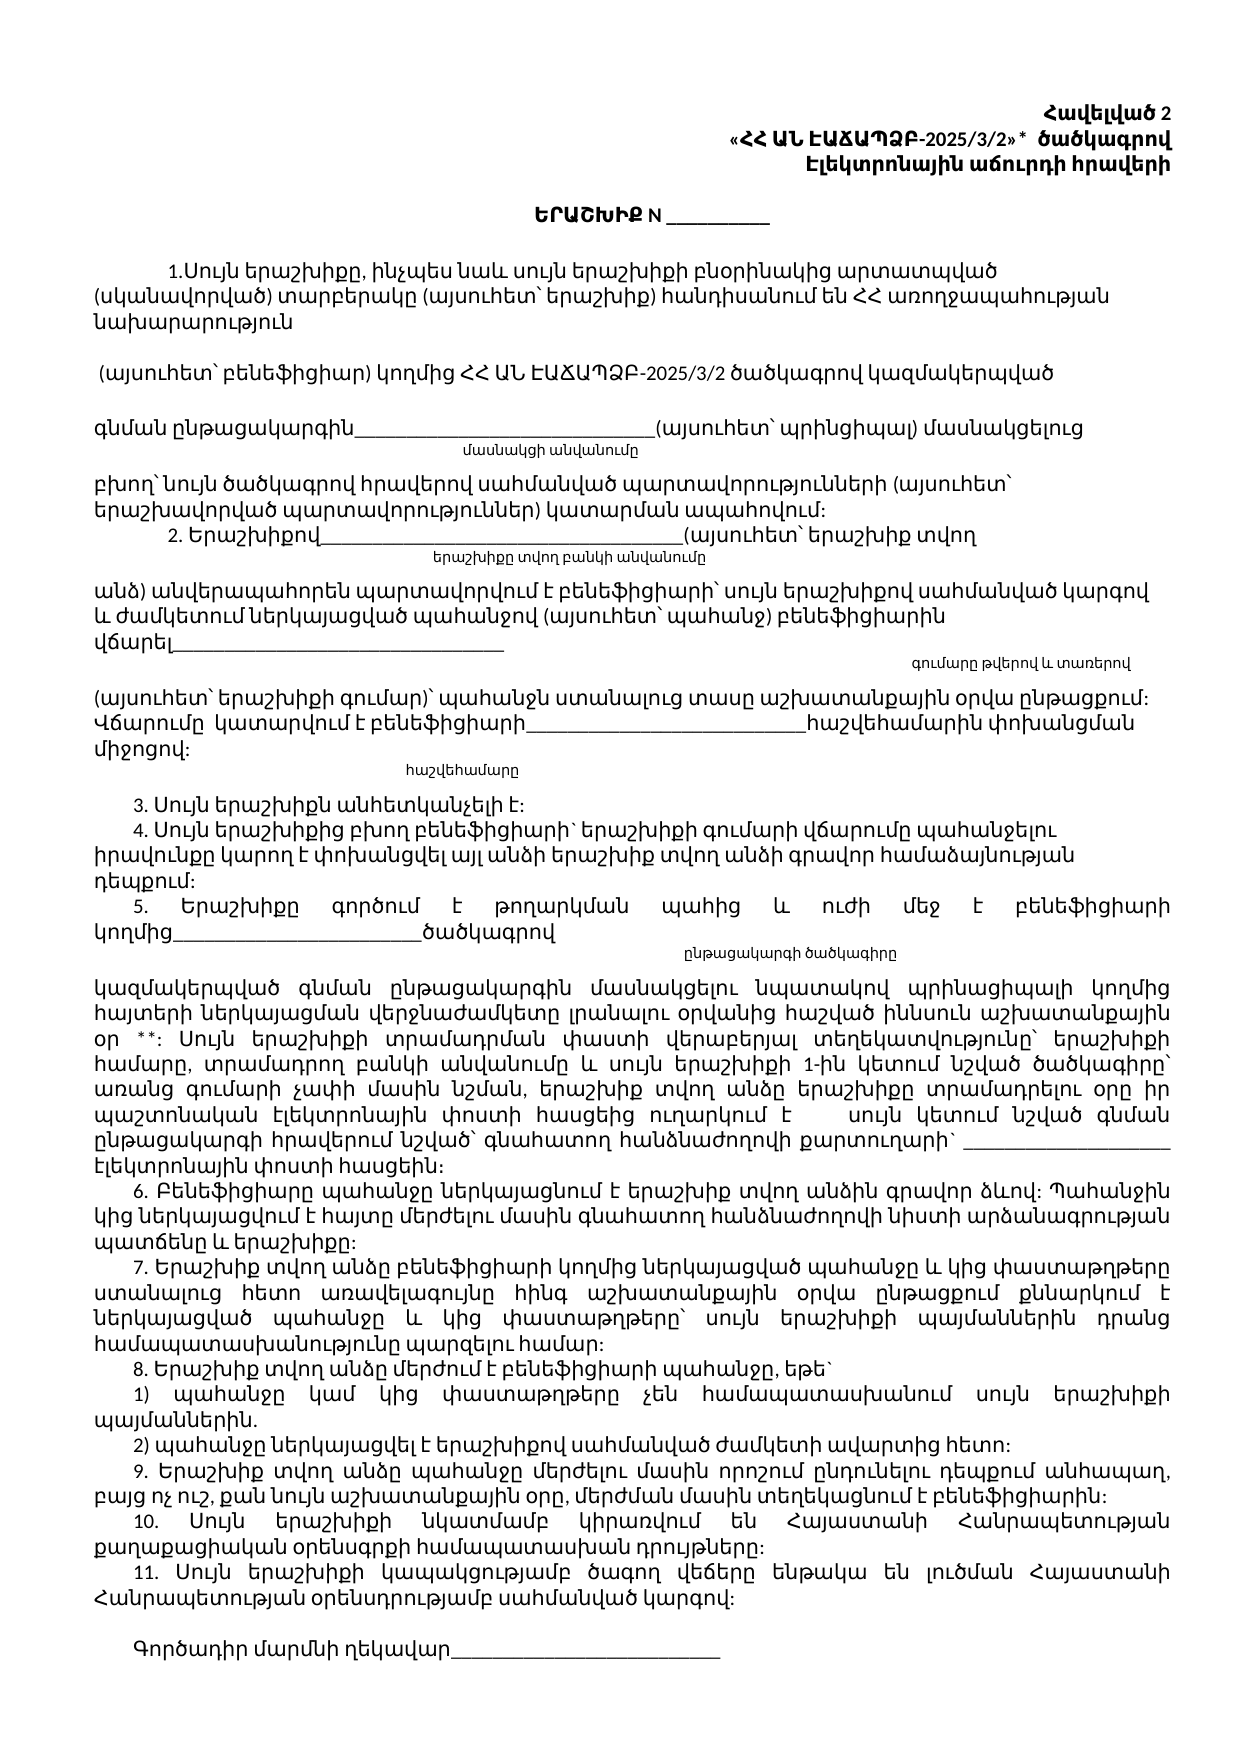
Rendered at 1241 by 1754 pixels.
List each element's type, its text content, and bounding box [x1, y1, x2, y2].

text Էլեկտրոնային աճուրդի հրավերի [94, 151, 1171, 177]
text գումարը թվերով և տառերով [831, 654, 1171, 685]
text (այսուհետ՝ բենեֆիցիար) կողմից ՀՀ ԱՆ ԷԱՃԱՊՁԲ-2025/3/2 ծածկագրով կազմակերպված [94, 360, 1171, 416]
text 7. Երաշխիք տվող անձը բենեֆիցիարի կողմից ներկայացված պահանջը և կից փաստաթղթերը ստանալուց հետո առավելագույնը հինգ աշխատանքային օրվա ընթացքում քննարկում է ներկայացված պահանջը և կից փաստաթղթերը՝ սույն երաշխիքի պայմաններին դրանց համապատասխանությունը պարզելու համար: [94, 1254, 1171, 1356]
text 10. Սույն երաշխիքի նկատմամբ կիրառվում են Հայաստանի Հանրապետության քաղաքացիական օրենսգրքի համապատասխան դրույթները: [94, 1509, 1171, 1559]
text (այսուհետ՝ երաշխիքի գումար)՝ պահանջն ստանալուց տասը աշխատանքային օրվա ընթացքում: Վճարումը կատարվում է բենեֆիցիարի___________________________հաշվեհամարին փոխանցման միջոցով: [94, 685, 1171, 761]
text 6. Բենեֆիցիարը պահանջը ներկայացնում է երաշխիք տվող անձին գրավոր ձևով: Պահանջին կից ներկայացվում է հայտը մերժելու մասին գնահատող հանձնաժողովի նիստի արձանագրության պատճենը և երաշխիքը: [94, 1178, 1171, 1254]
text հաշվեհամարը [94, 761, 1171, 792]
text անձ) անվերապահորեն պարտավորվում է բենեֆիցիարի՝ սույն երաշխիքով սահմանված կարգով և ժամկետում ներկայացված պահանջով (այսուհետ՝ պահանջ) բենեֆիցիարին վճարել________________________________ [94, 578, 1171, 654]
text Հավելված 2 [94, 100, 1171, 126]
text Գործադիր մարմնի ղեկավար__________________________ [94, 1636, 1171, 1661]
text 2) պահանջը ներկայացվել է երաշխիքով սահմանված ժամկետի ավարտից հետո: [94, 1432, 1171, 1458]
text բխող՝ նույն ծածկագրով հրավերով սահմանված պարտավորությունների (այսուհետ՝ երաշխավորված պարտավորություններ) կատարման ապահովում: [94, 472, 1171, 522]
text 1.Սույն երաշխիքը, ինչպես նաև սույն երաշխիքի բնօրինակից արտատպված (սկանավորված) տարբերակը (այսուհետ՝ երաշխիք) հանդիսանում են ՀՀ առողջապահության նախարարություն [94, 258, 1171, 334]
text գնման ընթացակարգին_____________________________(այսուհետ՝ պրինցիպալ) մասնակցելուց [94, 416, 1171, 441]
text ընթացակարգի ծածկագիրը [610, 944, 1171, 975]
text 11. Սույն երաշխիքի կապակցությամբ ծագող վեճերը ենթակա են լուծման Հայաստանի Հանրապետության օրենսդրությամբ սահմանված կարգով: [94, 1559, 1171, 1610]
text 3. Սույն երաշխիքն անհետկանչելի է: [94, 792, 1171, 817]
text 8. Երաշխիք տվող անձը մերժում է բենեֆիցիարի պահանջը, եթե` [94, 1356, 1171, 1382]
text 5. Երաշխիքը գործում է թողարկման պահից և ուժի մեջ է բենեֆիցիարի կողմից________________________ծածկագրով [94, 893, 1171, 944]
text 9. Երաշխիք տվող անձը պահանջը մերժելու մասին որոշում ընդունելու դեպքում անհապաղ, բայց ոչ ուշ, քան նույն աշխատանքային օրը, մերժման մասին տեղեկացնում է բենեֆիցիարին: [94, 1458, 1171, 1509]
text 1) պահանջը կամ կից փաստաթղթերը չեն համապատասխանում սույն երաշխիքի պայմաններին. [94, 1382, 1171, 1432]
text 2. Երաշխիքով___________________________________(այսուհետ՝ երաշխիք տվող [94, 522, 1171, 548]
text ԵՐԱՇԽԻՔ N __________ [94, 202, 1171, 227]
text 4. Սույն երաշխիքից բխող բենեֆիցիարի` երաշխիքի գումարի վճարումը պահանջելու իրավունքը կարող է փոխանցվել այլ անձի երաշխիք տվող անձի գրավոր համաձայնության դեպքում: [94, 817, 1171, 893]
text «ՀՀ ԱՆ ԷԱՃԱՊՁԲ-2025/3/2»* ծածկագրով [94, 126, 1171, 151]
text երաշխիքը տվող բանկի անվանումը [94, 548, 1171, 578]
text մասնակցի անվանումը [389, 441, 1171, 472]
text կազմակերպված գնման ընթացակարգին մասնակցելու նպատակով պրինացիպալի կողմից հայտերի ներկայացման վերջնաժամկետը լրանալու օրվանից հաշված իննսուն աշխատանքային օր **: Սույն երաշխիքի տրամադրման փաստի վերաբերյալ տեղեկատվությունը՝ երաշխիքի համարը, տրամադրող բանկի անվանումը և սույն երաշխիքի 1-ին կետում նշված ծածկագիրը՝ առանց գումարի չափի մասին նշման, երաշխիք տվող անձը երաշխիքը տրամադրելու օրը իր պաշտոնական էլեկտրոնային փոստի հասցեից ուղարկում է սույն կետում նշված գնման ընթացակարգի հրավերում նշված՝ գնահատող հանձնաժողովի քարտուղարի` ____________________ էլեկտրոնային փոստի հասցեին։ [94, 975, 1171, 1178]
